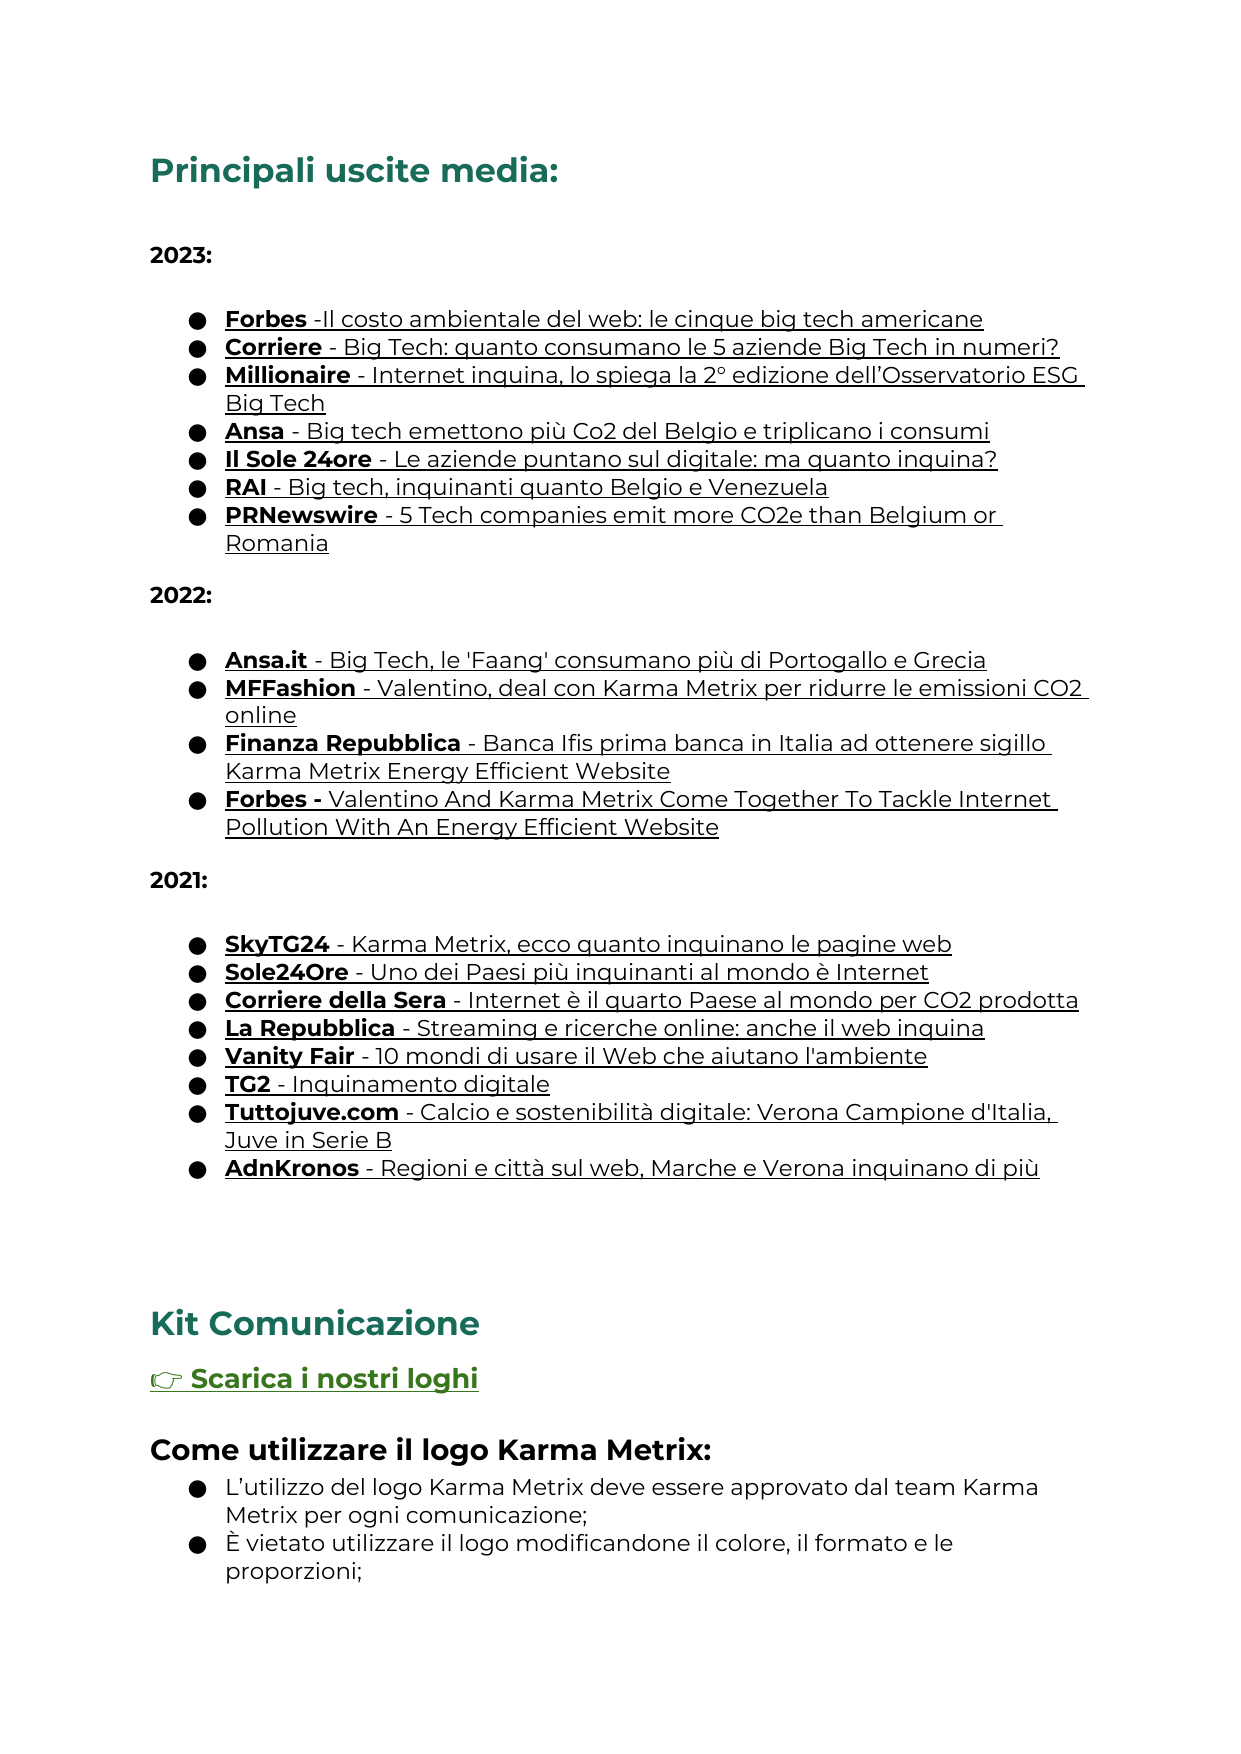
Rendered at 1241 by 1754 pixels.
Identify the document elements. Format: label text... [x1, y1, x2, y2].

list Sole24Ore - Uno dei Paesi più inquinanti al mondo è Internet [187, 958, 1090, 986]
list PRNewswire - 5 Tech companies emit more CO2e than Belgium or Romania [187, 501, 1090, 557]
list Forbes -Il costo ambientale del web: le cinque big tech americane [187, 305, 1090, 333]
text 2021: [150, 866, 1090, 894]
list Tuttojuve.com - Calcio e sostenibilità digitale: Verona Campione d'Italia, Juve in Serie B [187, 1098, 1090, 1154]
list SkyTG24 - Karma Metrix, ecco quanto inquinano le pagine web [187, 930, 1090, 958]
list Millionaire - Internet inquina, lo spiega la 2° edizione dell’Osservatorio ESG Big Tech [187, 361, 1090, 417]
list Corriere - Big Tech: quanto consumano le 5 aziende Big Tech in numeri? [187, 333, 1090, 361]
list Finanza Repubblica - Banca Ifis prima banca in Italia ad ottenere sigillo Karma Metrix Energy Efficient Website [187, 729, 1090, 785]
list La Repubblica - Streaming e ricerche online: anche il web inquina [187, 1014, 1090, 1042]
list Ansa - Big tech emettono più Co2 del Belgio e triplicano i consumi [187, 417, 1090, 445]
text Come utilizzare il logo Karma Metrix: [150, 1432, 1090, 1468]
list È vietato utilizzare il logo modificandone il colore, il formato e le proporzioni; [187, 1529, 1090, 1585]
list Vanity Fair - 10 mondi di usare il Web che aiutano l'ambiente [187, 1042, 1090, 1070]
list TG2 - Inquinamento digitale [187, 1070, 1090, 1098]
text 2022: [150, 582, 1090, 609]
list RAI - Big tech, inquinanti quanto Belgio e Venezuela [187, 473, 1090, 501]
list Corriere della Sera - Internet è il quarto Paese al mondo per CO2 prodotta [187, 986, 1090, 1014]
list L’utilizzo del logo Karma Metrix deve essere approvato dal team Karma Metrix per ogni comunicazione; [187, 1473, 1090, 1529]
text 👉 Scarica i nostri loghi [150, 1362, 1090, 1396]
subtitle Principali uscite media: [150, 150, 1090, 191]
list AdnKronos - Regioni e città sul web, Marche e Verona inquinano di più [187, 1154, 1090, 1182]
list Il Sole 24ore - Le aziende puntano sul digitale: ma quanto inquina? [187, 445, 1090, 473]
list MFFashion - Valentino, deal con Karma Metrix per ridurre le emissioni CO2 online [187, 674, 1090, 729]
subtitle Kit Comunicazione [150, 1303, 1090, 1344]
text 2023: [150, 241, 1090, 269]
list Forbes - Valentino And Karma Metrix Come Together To Tackle Internet Pollution With An Energy Efficient Website [187, 785, 1090, 841]
list Ansa.it - Big Tech, le 'Faang' consumano più di Portogallo e Grecia [187, 646, 1090, 674]
